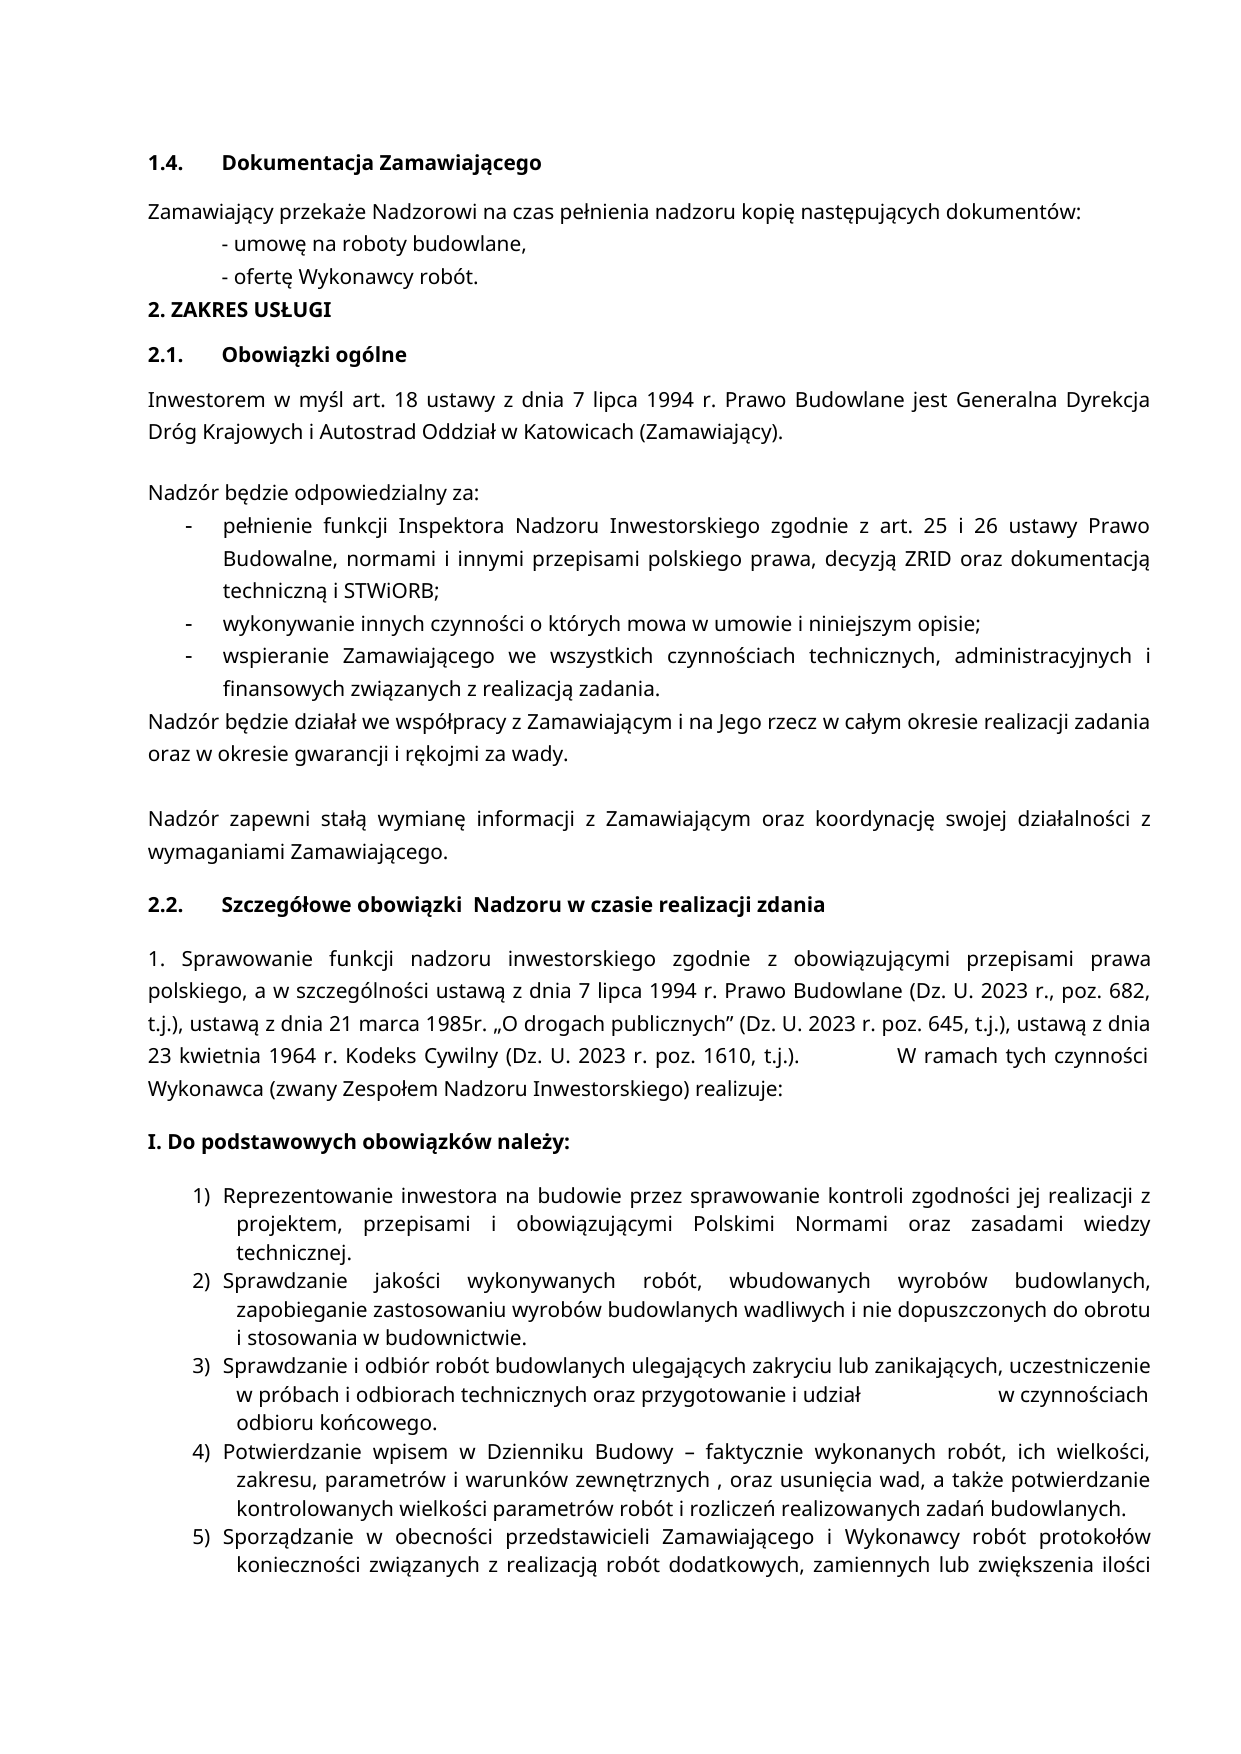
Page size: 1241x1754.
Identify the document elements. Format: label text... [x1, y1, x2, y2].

text - umowę na roboty budowlane, [148, 229, 1152, 258]
list Dokumentacja Zamawiającego [148, 148, 1152, 176]
text Nadzór będzie odpowiedzialny za: [148, 478, 1152, 507]
list Potwierdzanie wpisem w Dzienniku Budowy – faktycznie wykonanych robót, ich wielkości, zakresu, parametrów i warunków zewnętrznych , oraz usunięcia wad, a także potwierdzanie kontrolowanych wielkości parametrów robót i rozliczeń realizowanych zadań budowlanych. [192, 1437, 1152, 1522]
list Reprezentowanie inwestora na budowie przez sprawowanie kontroli zgodności jej realizacji z projektem, przepisami i obowiązującymi Polskimi Normami oraz zasadami wiedzy technicznej. [192, 1181, 1152, 1266]
text Nadzór będzie działał we współpracy z Zamawiającym i na Jego rzecz w całym okresie realizacji zadania oraz w okresie gwarancji i rękojmi za wady. [148, 707, 1152, 768]
list Sprawdzanie i odbiór robót budowlanych ulegających zakryciu lub zanikających, uczestniczenie w próbach i odbiorach technicznych oraz przygotowanie i udział w czynnościach odbioru końcowego. [192, 1352, 1152, 1437]
text 2.2. Szczegółowe obowiązki Nadzoru w czasie realizacji zdania [148, 890, 1152, 919]
text Inwestorem w myśl art. 18 ustawy z dnia 7 lipca 1994 r. Prawo Budowlane jest Generalna Dyrekcja Dróg Krajowych i Autostrad Oddział w Katowicach (Zamawiający). [148, 385, 1152, 446]
text 2.1. Obowiązki ogólne [148, 340, 1152, 368]
list pełnienie funkcji Inspektora Nadzoru Inwestorskiego zgodnie z art. 25 i 26 ustawy Prawo Budowalne, normami i innymi przepisami polskiego prawa, decyzją ZRID oraz dokumentacją techniczną i STWiORB; [185, 511, 1152, 605]
list wykonywanie innych czynności o których mowa w umowie i niniejszym opisie; [185, 609, 1152, 637]
text 2. ZAKRES USŁUGI [148, 295, 1152, 323]
list wspieranie Zamawiającego we wszystkich czynnościach technicznych, administracyjnych i finansowych związanych z realizacją zadania. [185, 642, 1152, 703]
text I. Do podstawowych obowiązków należy: [148, 1127, 1152, 1156]
text 1. Sprawowanie funkcji nadzoru inwestorskiego zgodnie z obowiązującymi przepisami prawa polskiego, a w szczególności ustawą z dnia 7 lipca 1994 r. Prawo Budowlane (Dz. U. 2023 r., poz. 682, t.j.), ustawą z dnia 21 marca 1985r. „O drogach publicznych” (Dz. U. 2023 r. poz. 645, t.j.), ustawą z dnia 23 kwietnia 1964 r. Kodeks Cywilny (Dz. U. 2023 r. poz. 1610, t.j.). W ramach tych czynności Wykonawca (zwany Zespołem Nadzoru Inwestorskiego) realizuje: [148, 944, 1152, 1102]
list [192, 1522, 1152, 1579]
text Nadzór zapewni stałą wymianę informacji z Zamawiającym oraz koordynację swojej działalności z wymaganiami Zamawiającego. [148, 804, 1152, 865]
text Zamawiający przekaże Nadzorowi na czas pełnienia nadzoru kopię następujących dokumentów: [148, 197, 1152, 225]
text - ofertę Wykonawcy robót. [148, 262, 1152, 291]
list Sprawdzanie jakości wykonywanych robót, wbudowanych wyrobów budowlanych, zapobieganie zastosowaniu wyrobów budowlanych wadliwych i nie dopuszczonych do obrotu i stosowania w budownictwie. [192, 1266, 1152, 1352]
